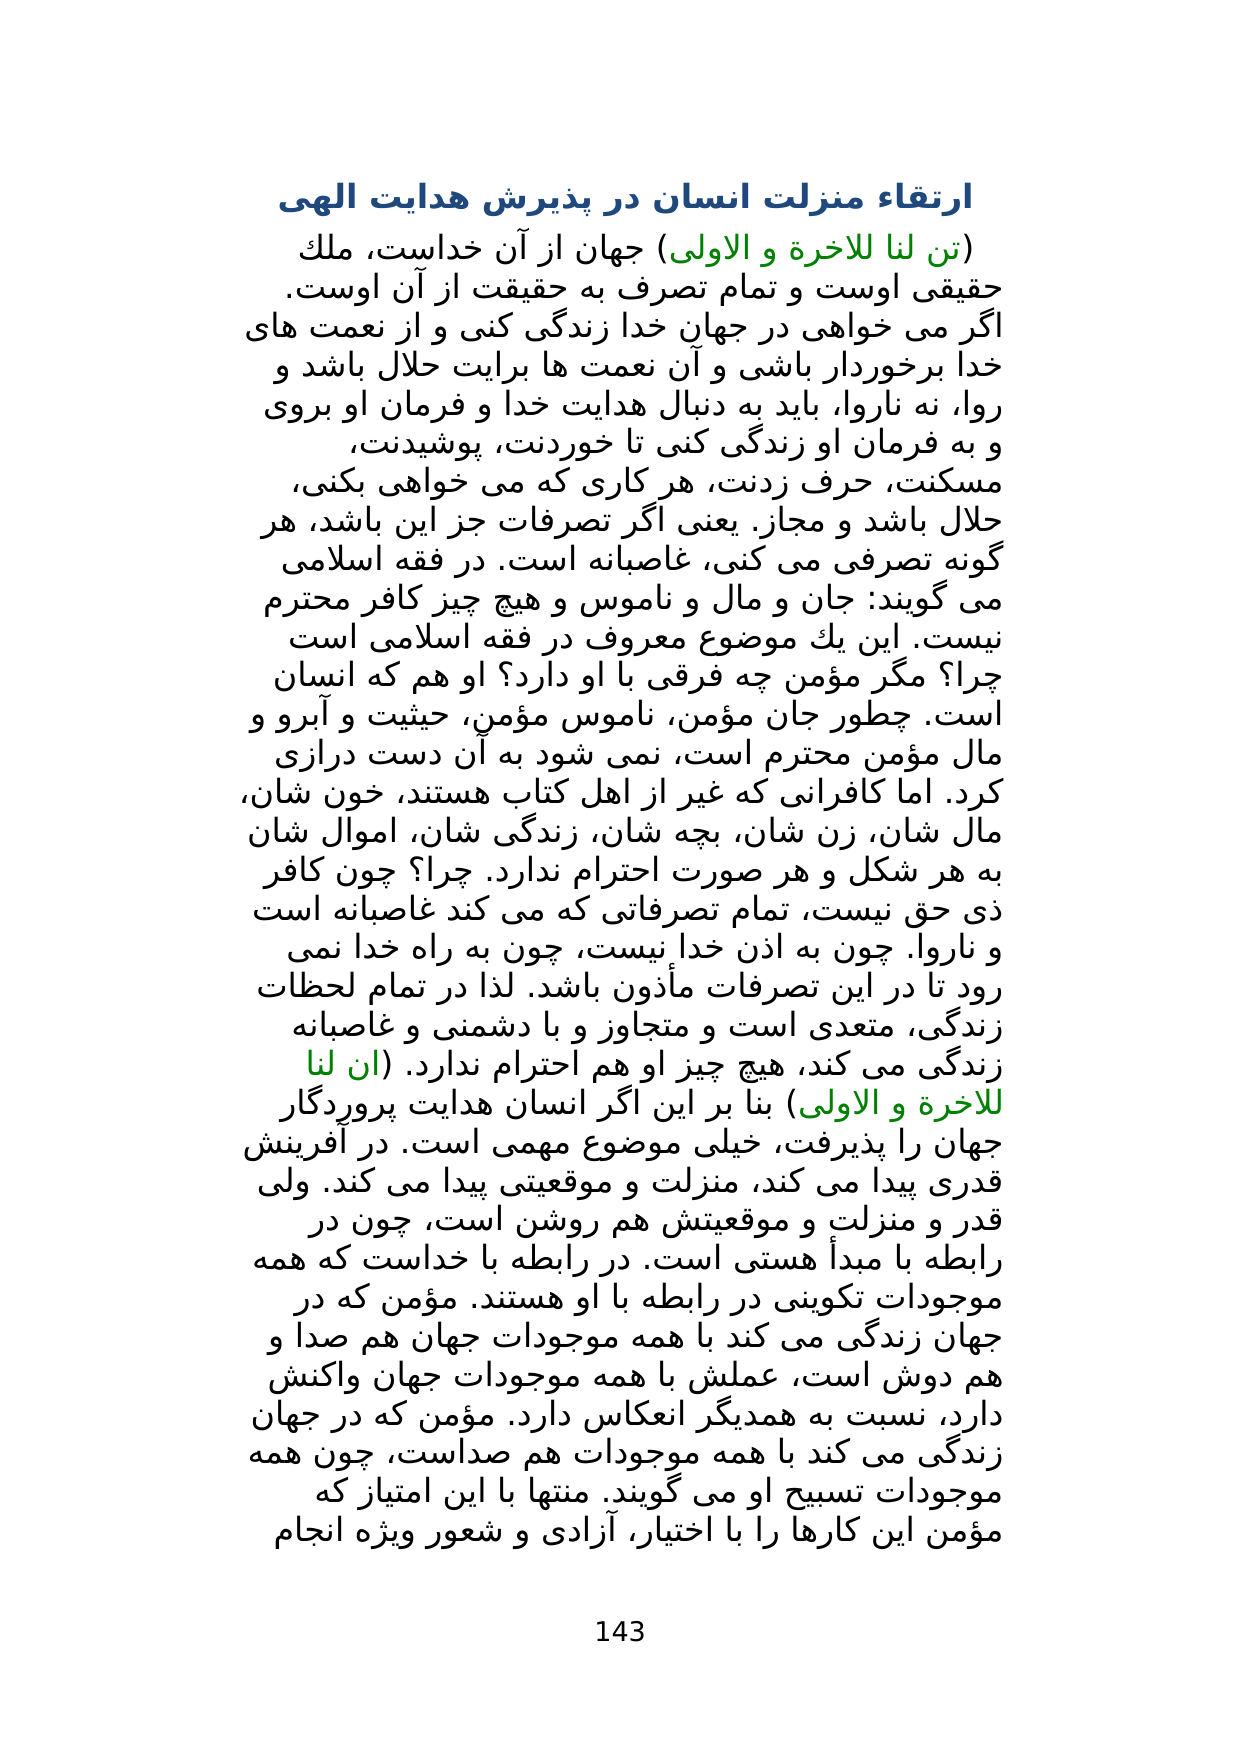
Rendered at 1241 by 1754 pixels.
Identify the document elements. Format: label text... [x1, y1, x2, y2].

subtitle ارتقاء منزلت انسان در پذيرش هدايت الهى [236, 177, 1004, 216]
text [236, 228, 1004, 1549]
